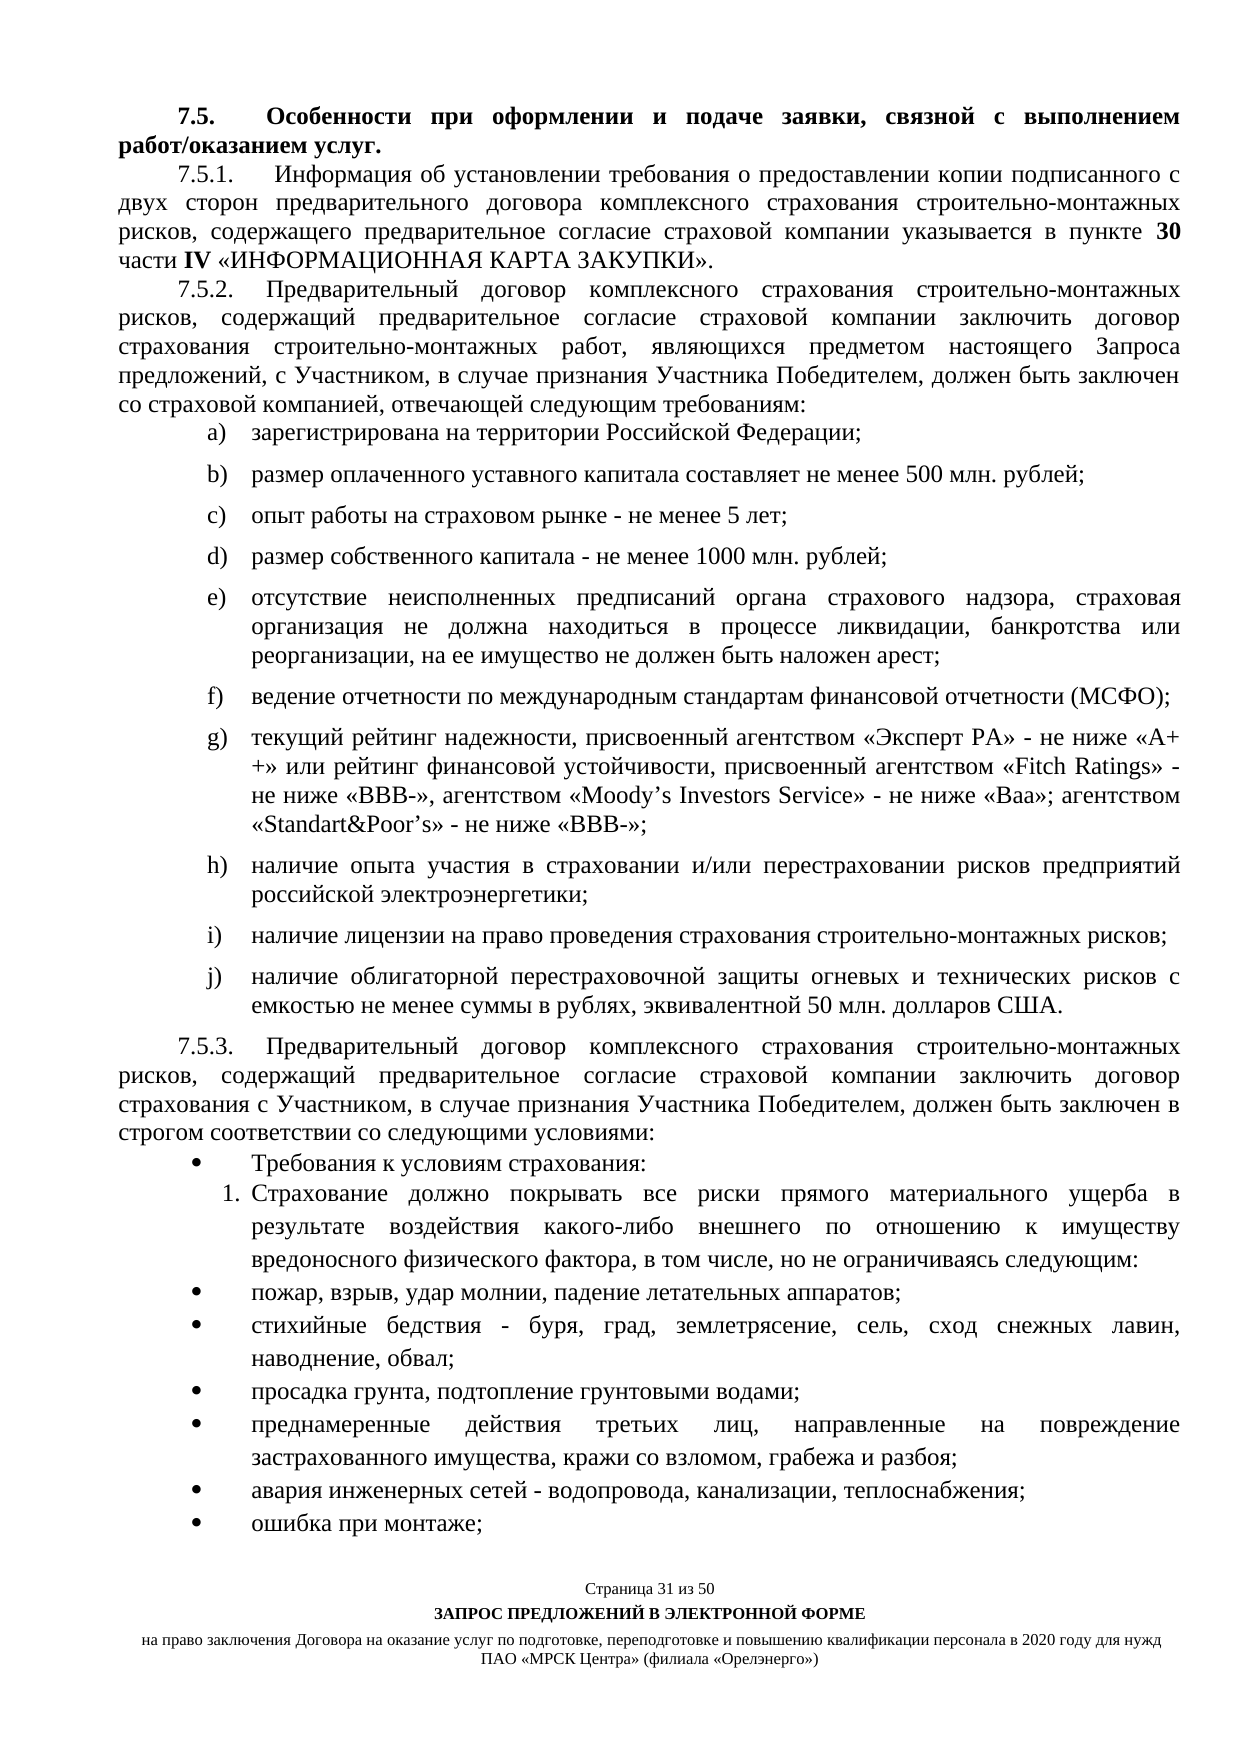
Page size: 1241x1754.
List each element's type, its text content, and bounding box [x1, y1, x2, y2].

list наличие опыта участия в страховании и/или перестраховании рисков предприятий российской электроэнергетики; [207, 850, 1181, 907]
list ведение отчетности по международным стандартам финансовой отчетности (МСФО); [207, 681, 1181, 710]
list отсутствие неисполненных предписаний органа страхового надзора, страховая организация не должна находиться в процессе ликвидации, банкротства или реорганизации, на ее имущество не должен быть наложен арест; [207, 582, 1181, 669]
list размер собственного капитала - не менее 1000 млн. рублей; [207, 541, 1181, 570]
list Страхование должно покрывать все риски прямого материального ущерба в результате воздействия какого-либо внешнего по отношению к имуществу вредоносного физического фактора, в том числе, но не ограничиваясь следующим: [222, 1178, 1181, 1273]
list стихийные бедствия - буря, град, землетрясение, сель, сход снежных лавин, наводнение, обвал; [192, 1310, 1181, 1372]
subtitle Предварительный договор комплексного страхования строительно-монтажных рисков, содержащий предварительное согласие страховой компании заключить договор страхования с Участником, в случае признания Участника Победителем, должен быть заключен в строгом соответствии со следующими условиями: [118, 1031, 1181, 1146]
subtitle Особенности при оформлении и подаче заявки, связной с выполнением работ/оказанием услуг. [118, 101, 1181, 159]
list размер оплаченного уставного капитала составляет не менее 500 млн. рублей; [207, 459, 1181, 487]
list Требования к условиям страхования: [192, 1148, 1181, 1176]
subtitle Информация об установлении требования о предоставлении копии подписанного с двух сторон предварительного договора комплексного страхования строительно-монтажных рисков, содержащего предварительное согласие страховой компании указывается в пункте 30 части IV «ИНФОРМАЦИОННАЯ КАРТА ЗАКУПКИ». [118, 159, 1181, 274]
list наличие облигаторной перестраховочной защиты огневых и технических рисков с емкостью не менее суммы в рублях, эквивалентной 50 млн. долларов США. [207, 961, 1181, 1019]
list пожар, взрыв, удар молнии, падение летательных аппаратов; [192, 1277, 1181, 1306]
list авария инженерных сетей - водопровода, канализации, теплоснабжения; [192, 1475, 1181, 1504]
list текущий рейтинг надежности, присвоенный агентством «Эксперт РА» - не ниже «А++» или рейтинг финансовой устойчивости, присвоенный агентством «Fitch Ratings» - не ниже «BBB-», агентством «Moody’s Investors Service» - не ниже «Baa»; агентством «Standart&Poor’s» - не ниже «BBB-»; [207, 722, 1181, 837]
list просадка грунта, подтопление грунтовыми водами; [192, 1376, 1181, 1405]
list ошибка при монтаже; [192, 1508, 1181, 1537]
subtitle Предварительный договор комплексного страхования строительно-монтажных рисков, содержащий предварительное согласие страховой компании заключить договор страхования строительно-монтажных работ, являющихся предметом настоящего Запроса предложений, с Участником, в случае признания Участника Победителем, должен быть заключен со страховой компанией, отвечающей следующим требованиям: [118, 274, 1181, 417]
list зарегистрирована на территории Российской Федерации; [207, 417, 1181, 446]
list преднамеренные действия третьих лиц, направленные на повреждение застрахованного имущества, кражи со взломом, грабежа и разбоя; [192, 1409, 1181, 1471]
list наличие лицензии на право проведения страхования строительно-монтажных рисков; [207, 920, 1181, 949]
list опыт работы на страховом рынке - не менее 5 лет; [207, 500, 1181, 529]
